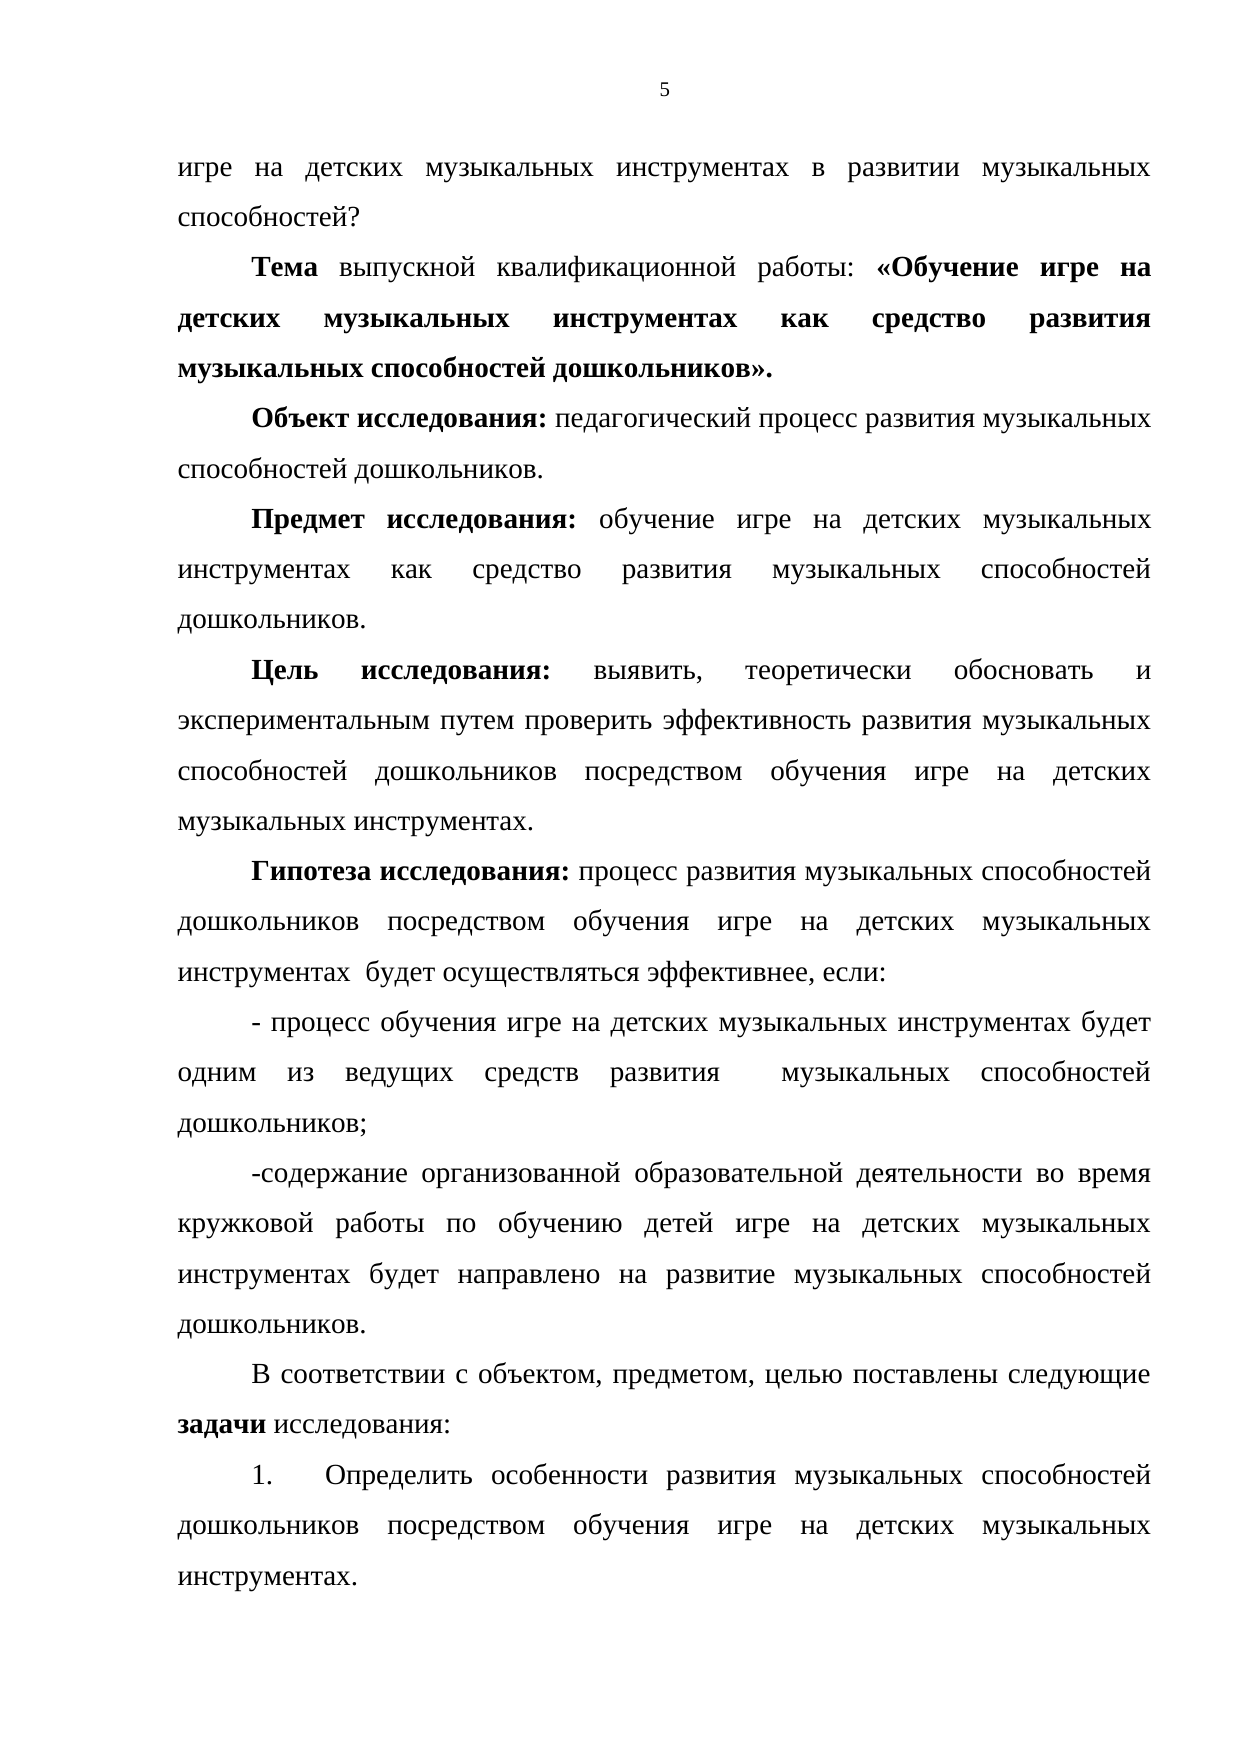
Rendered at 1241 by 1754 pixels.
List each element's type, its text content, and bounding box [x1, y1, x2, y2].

text -содержание организованной образовательной деятельности во время кружковой работы по обучению детей игре на детских музыкальных инструментах будет направлено на развитие музыкальных способностей дошкольников. [177, 1155, 1152, 1339]
text 1. Определить особенности развития музыкальных способностей дошкольников посредством обучения игре на детских музыкальных инструментах. [177, 1457, 1152, 1591]
text Тема выпускной квалификационной работы: «Обучение игре на детских музыкальных инструментах как средство развития музыкальных способностей дошкольников». [177, 249, 1152, 384]
text Гипотеза исследования: процесс развития музыкальных способностей дошкольников посредством обучения игре на детских музыкальных инструментах будет осуществляться эффективнее, если: [177, 853, 1152, 987]
text Предмет исследования: обучение игре на детских музыкальных инструментах как средство развития музыкальных способностей дошкольников. [177, 501, 1152, 635]
text Цель исследования: выявить, теоретически обосновать и экспериментальным путем проверить эффективность развития музыкальных способностей дошкольников посредством обучения игре на детских музыкальных инструментах. [177, 652, 1152, 836]
text - процесс обучения игре на детских музыкальных инструментах будет одним из ведущих средств развития музыкальных способностей дошкольников; [177, 1004, 1152, 1138]
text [177, 149, 1152, 233]
text Объект исследования: педагогический процесс развития музыкальных способностей дошкольников. [177, 400, 1152, 484]
text В соответствии с объектом, предметом, целью поставлены следующие задачи исследования: [177, 1356, 1152, 1440]
